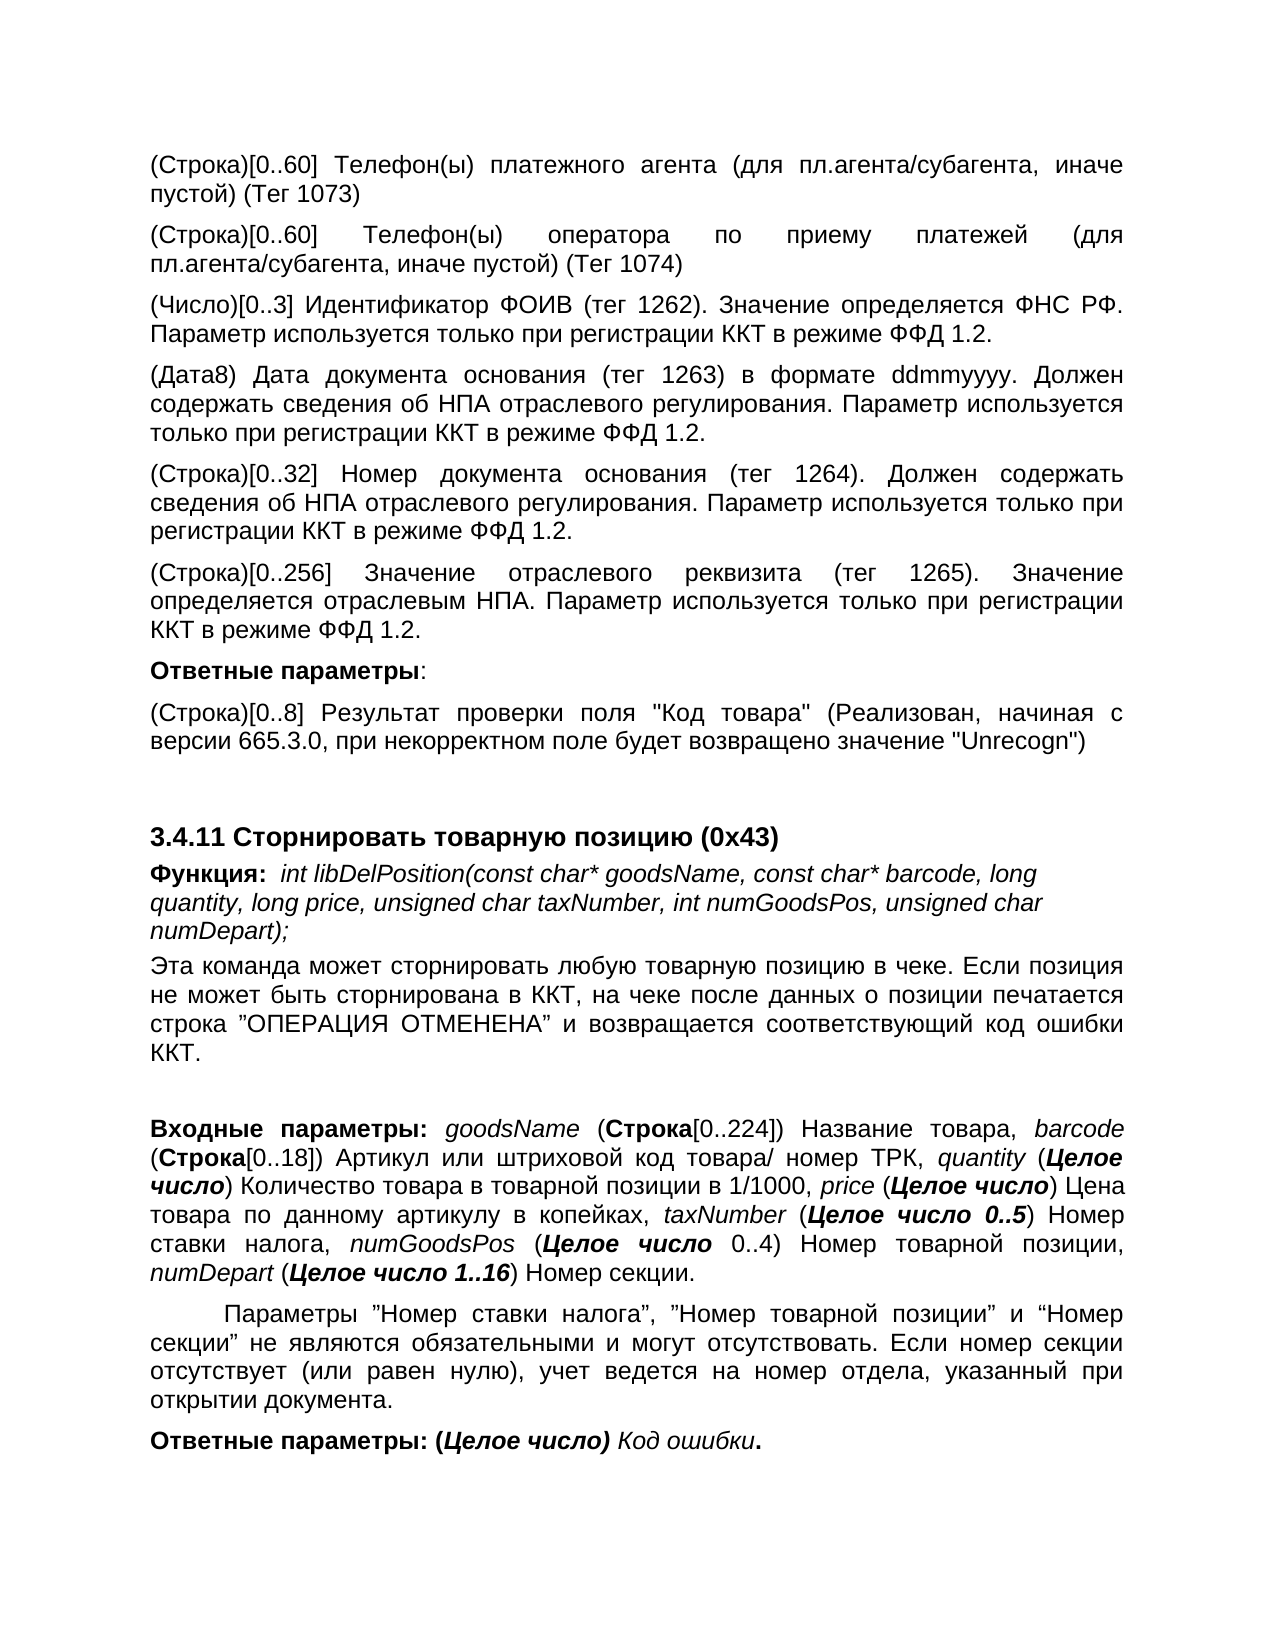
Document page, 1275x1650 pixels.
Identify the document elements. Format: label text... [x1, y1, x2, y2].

text Параметры ”Номер ставки налога”, ”Номер товарной позиции” и “Номер секции” не являются обязательными и могут отсутствовать. Если номер секции отсутствует (или равен нулю), учет ведется на номер отдела, указанный при открытии документа. [150, 1299, 1125, 1414]
text Эта команда может сторнировать любую товарную позицию в чеке. Если позиция не может быть сторнирована в ККТ, на чеке после данных о позиции печатается строка ”ОПЕРАЦИЯ ОТМЕНЕНА” и возвращается соответствующий код ошибки ККТ. [150, 951, 1125, 1066]
text (Строка)[0..8] Результат проверки поля "Код товара" (Реализован, начиная с версии 665.3.0, при некорректном поле будет возвращено значение "Unrecogn") [150, 697, 1125, 755]
text Ответные параметры: (Целое число) Код ошибки. [150, 1426, 1125, 1455]
text (Строка)[0..256] Значение отраслевого реквизита (тег 1265). Значение определяется отраслевым НПА. Параметр используется только при регистрации ККТ в режиме ФФД 1.2. [150, 557, 1125, 644]
text (Строка)[0..32] Номер документа основания (тег 1264). Должен содержать сведения об НПА отраслевого регулирования. Параметр используется только при регистрации ККТ в режиме ФФД 1.2. [150, 459, 1125, 545]
text (Строка)[0..60] Телефон(ы) оператора по приему платежей (для пл.агента/субагента, иначе пустой) (Тег 1074) [150, 220, 1125, 277]
text 3.4.11 Сторнировать товарную позицию (0x43) [150, 821, 1125, 852]
text Входные параметры: goodsName (Строка[0..224]) Название товара, barcode (Строка[0..18]) Артикул или штриховой код товара/ номер ТРК, quantity (Целое число) Количество товара в товарной позиции в 1/1000, price (Целое число) Цена товара по данному артикулу в копейках, taxNumber (Целое число 0..5) Номер ставки налога, numGoodsPos (Целое число 0..4) Номер товарной позиции, numDepart (Целое число 1..16) Номер секции. [150, 1114, 1125, 1286]
text Ответные параметры: [150, 656, 1125, 685]
text (Число)[0..3] Идентификатор ФОИВ (тег 1262). Значение определяется ФНС РФ. Параметр используется только при регистрации ККТ в режиме ФФД 1.2. [150, 290, 1125, 347]
text (Дата8) Дата документа основания (тег 1263) в формате ddmmyyyy. Должен содержать сведения об НПА отраслевого регулирования. Параметр используется только при регистрации ККТ в режиме ФФД 1.2. [150, 360, 1125, 446]
text (Строка)[0..60] Телефон(ы) платежного агента (для пл.агента/субагента, иначе пустой) (Тег 1073) [150, 150, 1125, 207]
text Функция: int libDelPosition(const char* goodsName, const char* barcode, long quantity, long price, unsigned char taxNumber, int numGoodsPos, unsigned char numDepart); [150, 859, 1125, 945]
